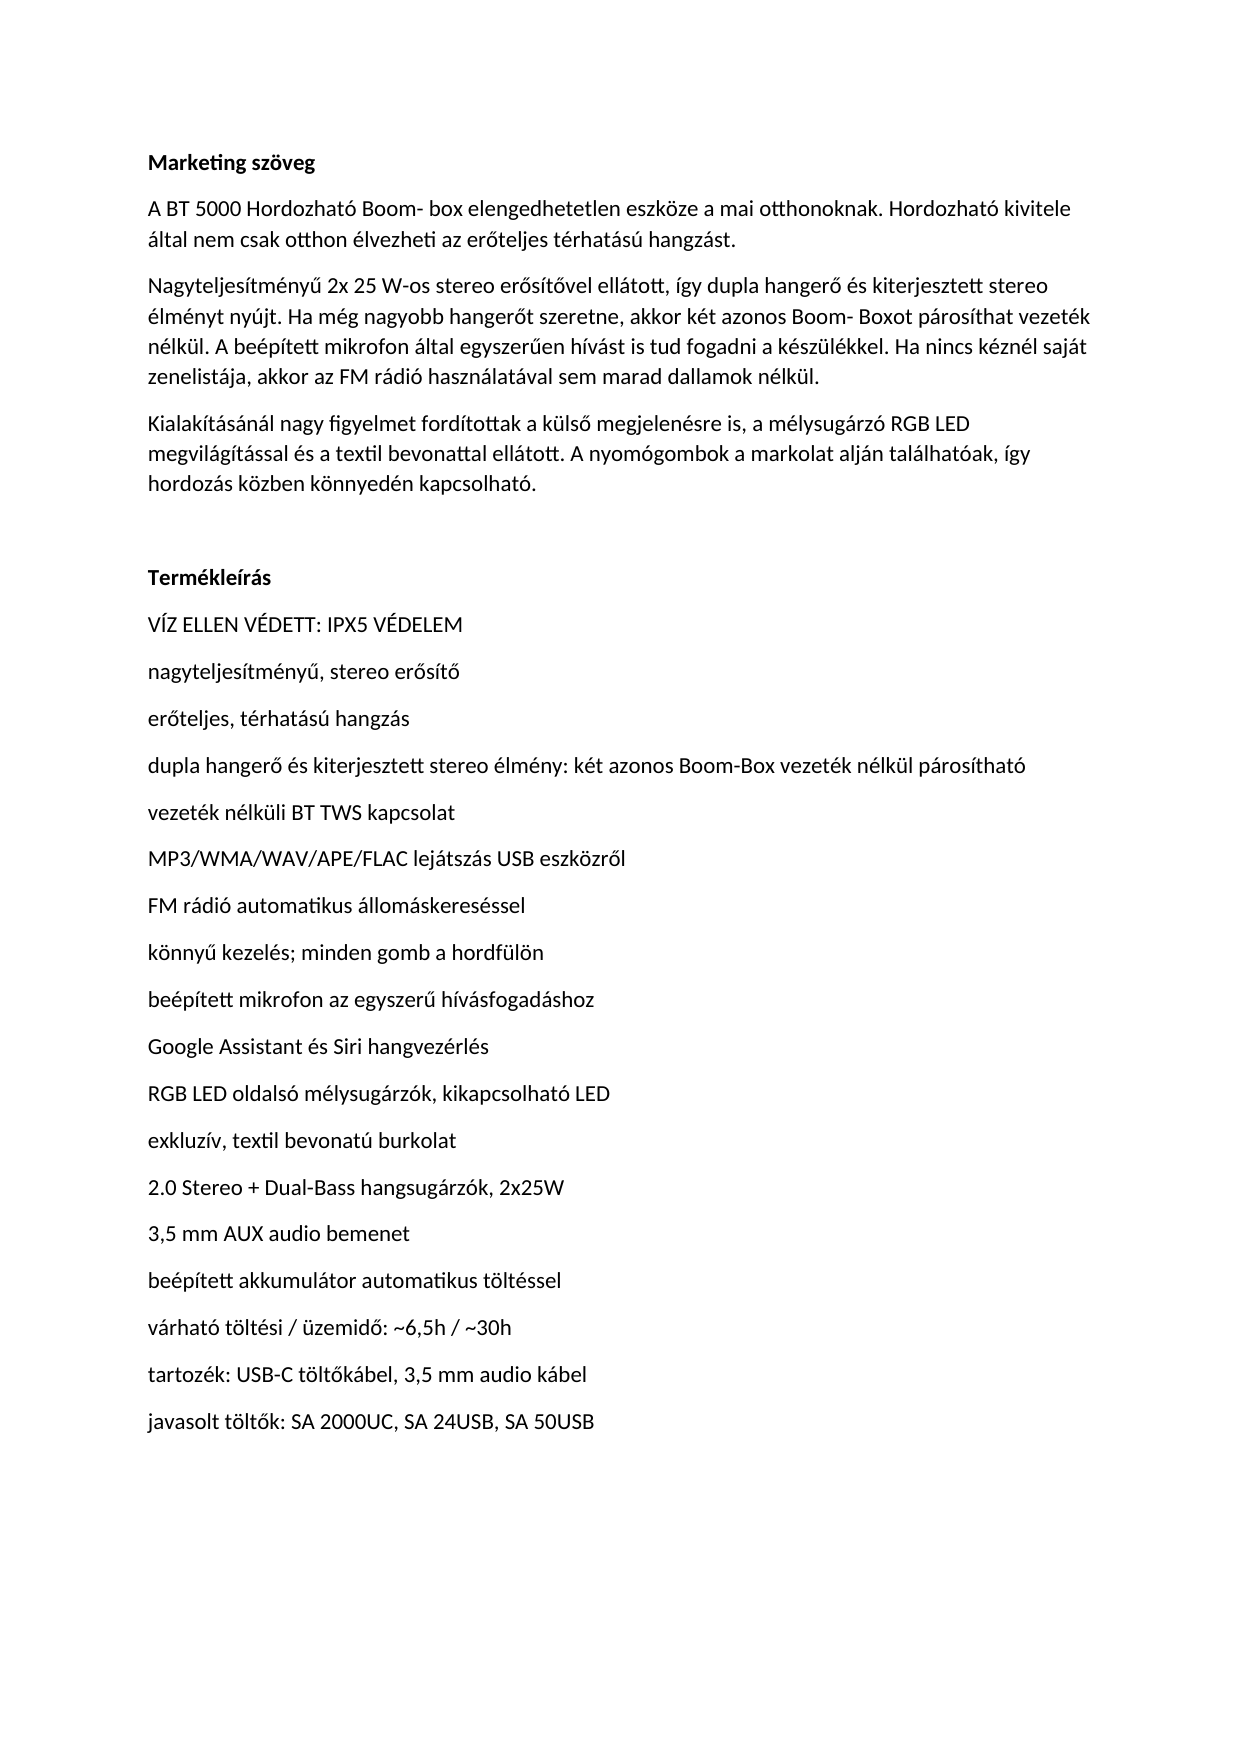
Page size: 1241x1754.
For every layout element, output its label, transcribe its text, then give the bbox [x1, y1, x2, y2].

text javasolt töltők: SA 2000UC, SA 24USB, SA 50USB [148, 1407, 1093, 1435]
text 3,5 mm AUX audio bemenet [148, 1219, 1093, 1247]
text dupla hangerő és kiterjesztett stereo élmény: két azonos Boom-Box vezeték nélkül párosítható [148, 751, 1093, 779]
text A BT 5000 Hordozható Boom- box elengedhetetlen eszköze a mai otthonoknak. Hordozható kivitele által nem csak otthon élvezheti az erőteljes térhatású hangzást. [148, 194, 1093, 253]
text MP3/WMA/WAV/APE/FLAC lejátszás USB eszközről [148, 844, 1093, 872]
text Termékleírás [148, 563, 1093, 591]
text exkluzív, textil bevonatú burkolat [148, 1126, 1093, 1154]
text Kialakításánál nagy figyelmet fordítottak a külső megjelenésre is, a mélysugárzó RGB LED megvilágítással és a textil bevonattal ellátott. A nyomógombok a markolat alján találhatóak, így hordozás közben könnyedén kapcsolható. [148, 409, 1093, 497]
text várható töltési / üzemidő: ~6,5h / ~30h [148, 1313, 1093, 1341]
text Nagyteljesítményű 2x 25 W-os stereo erősítővel ellátott, így dupla hangerő és kiterjesztett stereo élményt nyújt. Ha még nagyobb hangerőt szeretne, akkor két azonos Boom- Boxot párosíthat vezeték nélkül. A beépített mikrofon által egyszerűen hívást is tud fogadni a készülékkel. Ha nincs kéznél saját zenelistája, akkor az FM rádió használatával sem marad dallamok nélkül. [148, 272, 1093, 390]
text beépített akkumulátor automatikus töltéssel [148, 1266, 1093, 1294]
text RGB LED oldalsó mélysugárzók, kikapcsolható LED [148, 1079, 1093, 1107]
text FM rádió automatikus állomáskereséssel [148, 891, 1093, 919]
text 2.0 Stereo + Dual-Bass hangsugárzók, 2x25W [148, 1173, 1093, 1201]
text vezeték nélküli BT TWS kapcsolat [148, 798, 1093, 826]
text beépített mikrofon az egyszerű hívásfogadáshoz [148, 985, 1093, 1013]
text könnyű kezelés; minden gomb a hordfülön [148, 938, 1093, 966]
text VÍZ ELLEN VÉDETT: IPX5 VÉDELEM [148, 610, 1093, 638]
text Marketing szöveg [148, 148, 1093, 176]
text nagyteljesítményű, stereo erősítő [148, 657, 1093, 685]
text erőteljes, térhatású hangzás [148, 704, 1093, 732]
text tartozék: USB-C töltőkábel, 3,5 mm audio kábel [148, 1360, 1093, 1388]
text Google Assistant és Siri hangvezérlés [148, 1032, 1093, 1060]
